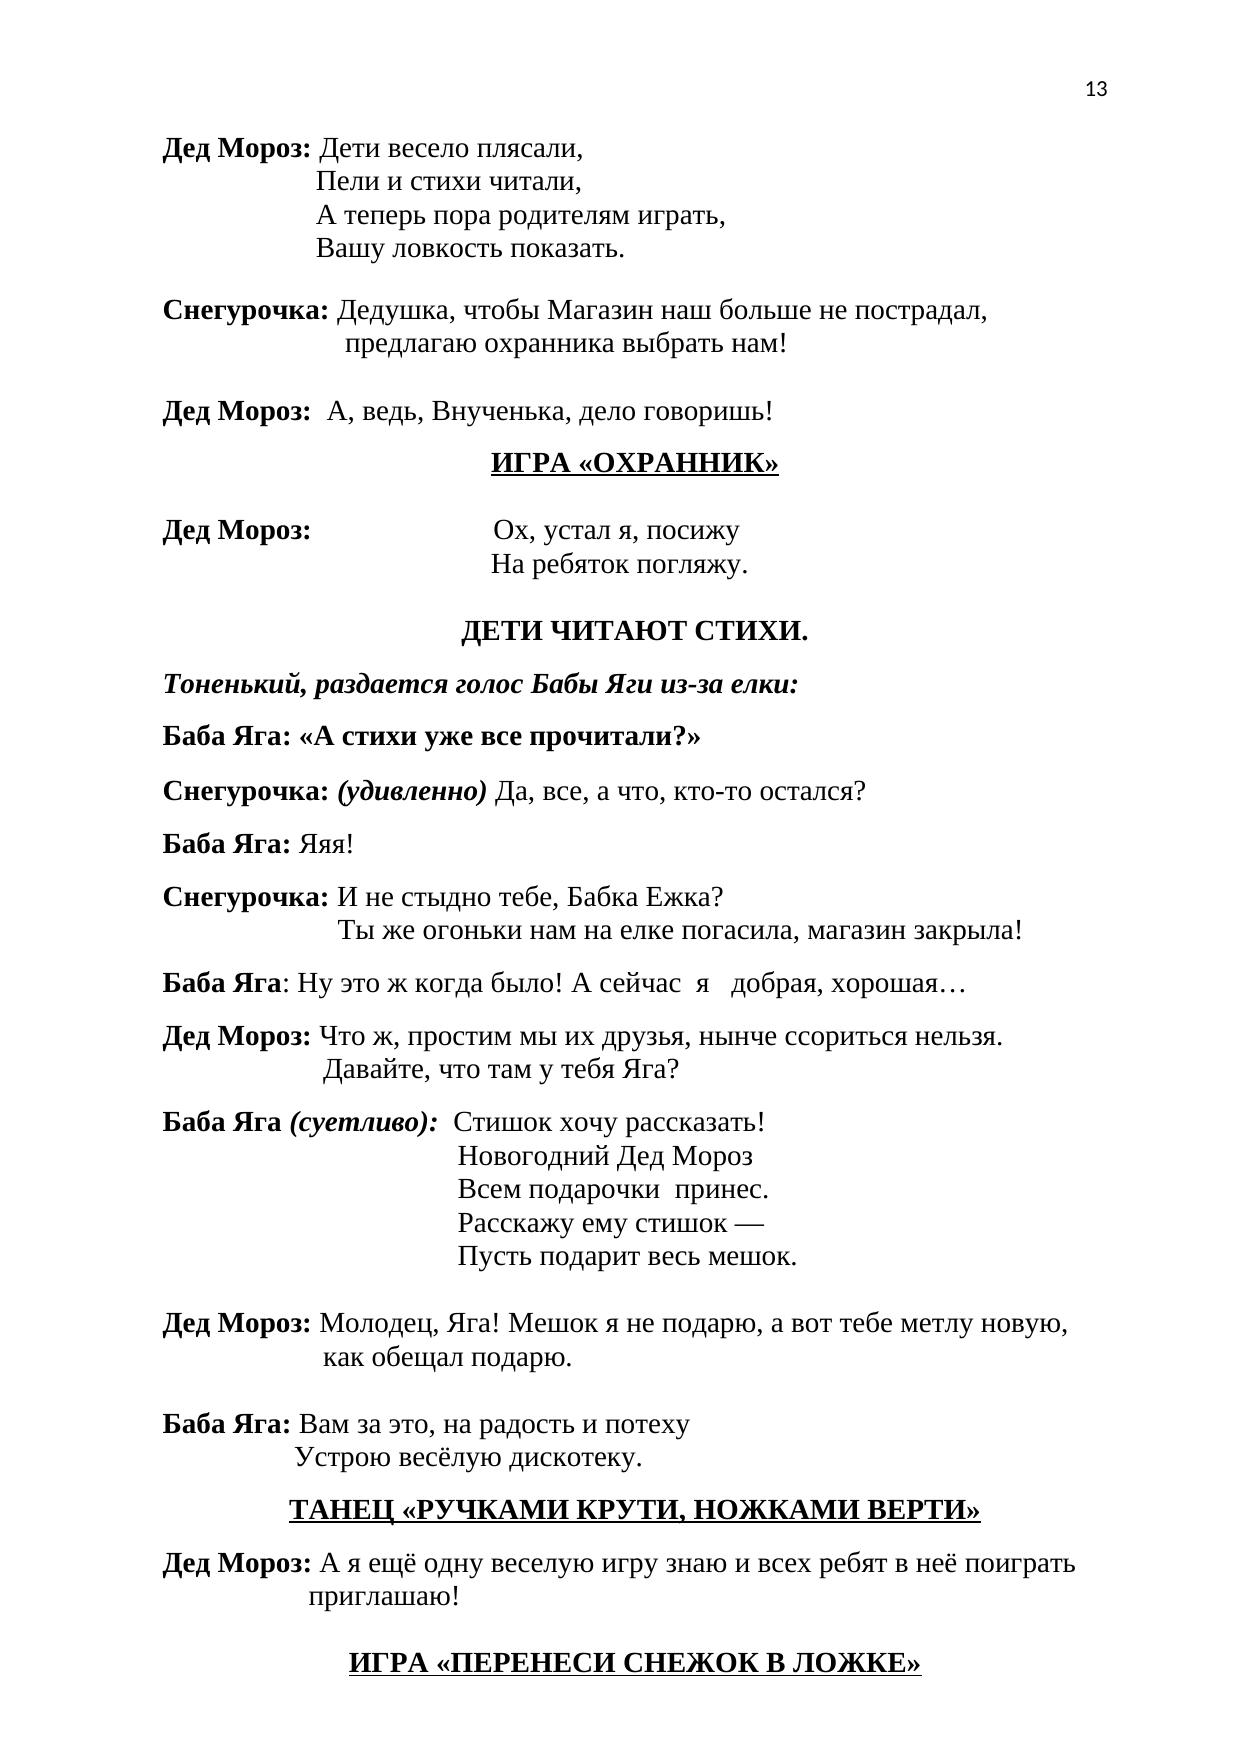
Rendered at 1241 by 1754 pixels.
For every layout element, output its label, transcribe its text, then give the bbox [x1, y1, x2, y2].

text ИГРА «ПЕРЕНЕСИ СНЕЖОК В ЛОЖКЕ» [162, 1646, 1107, 1679]
text Дед Мороз: А я ещё одну веселую игру знаю и всех ребят в неё поиграть [162, 1545, 1107, 1578]
text Баба Яга: «А стихи уже все прочитали?» [162, 718, 1107, 752]
text как обещал подарю. [162, 1339, 1107, 1372]
text Баба Яга: Ну это ж когда было! А сейчас я добрая, хорошая… [162, 965, 1107, 999]
text Новогодний Дед Мороз Всем подарочки принес. Расскажу ему стишок — Пусть подарит весь мешок. [457, 1138, 1107, 1272]
text Дед Мороз: Молодец, Яга! Мешок я не подарю, а вот тебе метлу новую, [162, 1272, 1107, 1339]
text предлагаю охранника выбрать нам! [162, 326, 1107, 359]
text Дед Мороз: А, ведь, Внученька, дело говоришь! [162, 393, 1107, 426]
text Дед Мороз: Что ж, простим мы их друзья, нынче ссориться нельзя. [162, 1018, 1107, 1051]
text Ты же огоньки нам на елке погасила, магазин закрыла! [162, 912, 1107, 946]
text На ребяток погляжу. [162, 546, 1107, 579]
text Устрою весёлую дискотеку. [162, 1439, 1107, 1473]
text Баба Яга: Яяя! [162, 826, 1107, 860]
text приглашаю! [162, 1578, 1107, 1612]
text Баба Яга (суетливо): Стишок хочу рассказать! [162, 1104, 1107, 1138]
text Тоненький, раздается голос Бабы Яги из-за елки: [162, 666, 1107, 699]
text Давайте, что там у тебя Яга? [162, 1051, 1107, 1085]
text ДЕТИ ЧИТАЮТ СТИХИ. [162, 613, 1107, 647]
text Снегурочка: (удивленно) Да, все, а что, кто-то остался? [162, 773, 1107, 807]
text Дед Мороз: Дети весело плясали, Пели и стихи читали, А теперь пора родителям играть, Вашу ловкость показать. [162, 130, 1107, 264]
text Баба Яга: Вам за это, на радость и потеху [162, 1372, 1107, 1439]
text ИГРА «ОХРАННИК» [162, 445, 1107, 479]
text Снегурочка: Дедушка, чтобы Магазин наш больше не пострадал, [162, 292, 1107, 326]
text ТАНЕЦ «РУЧКАМИ КРУТИ, НОЖКАМИ ВЕРТИ» [162, 1492, 1107, 1526]
text Дед Мороз: Ох, устал я, посижу [162, 512, 1107, 546]
text Снегурочка: И не стыдно тебе, Бабка Ежка? [162, 879, 1107, 912]
